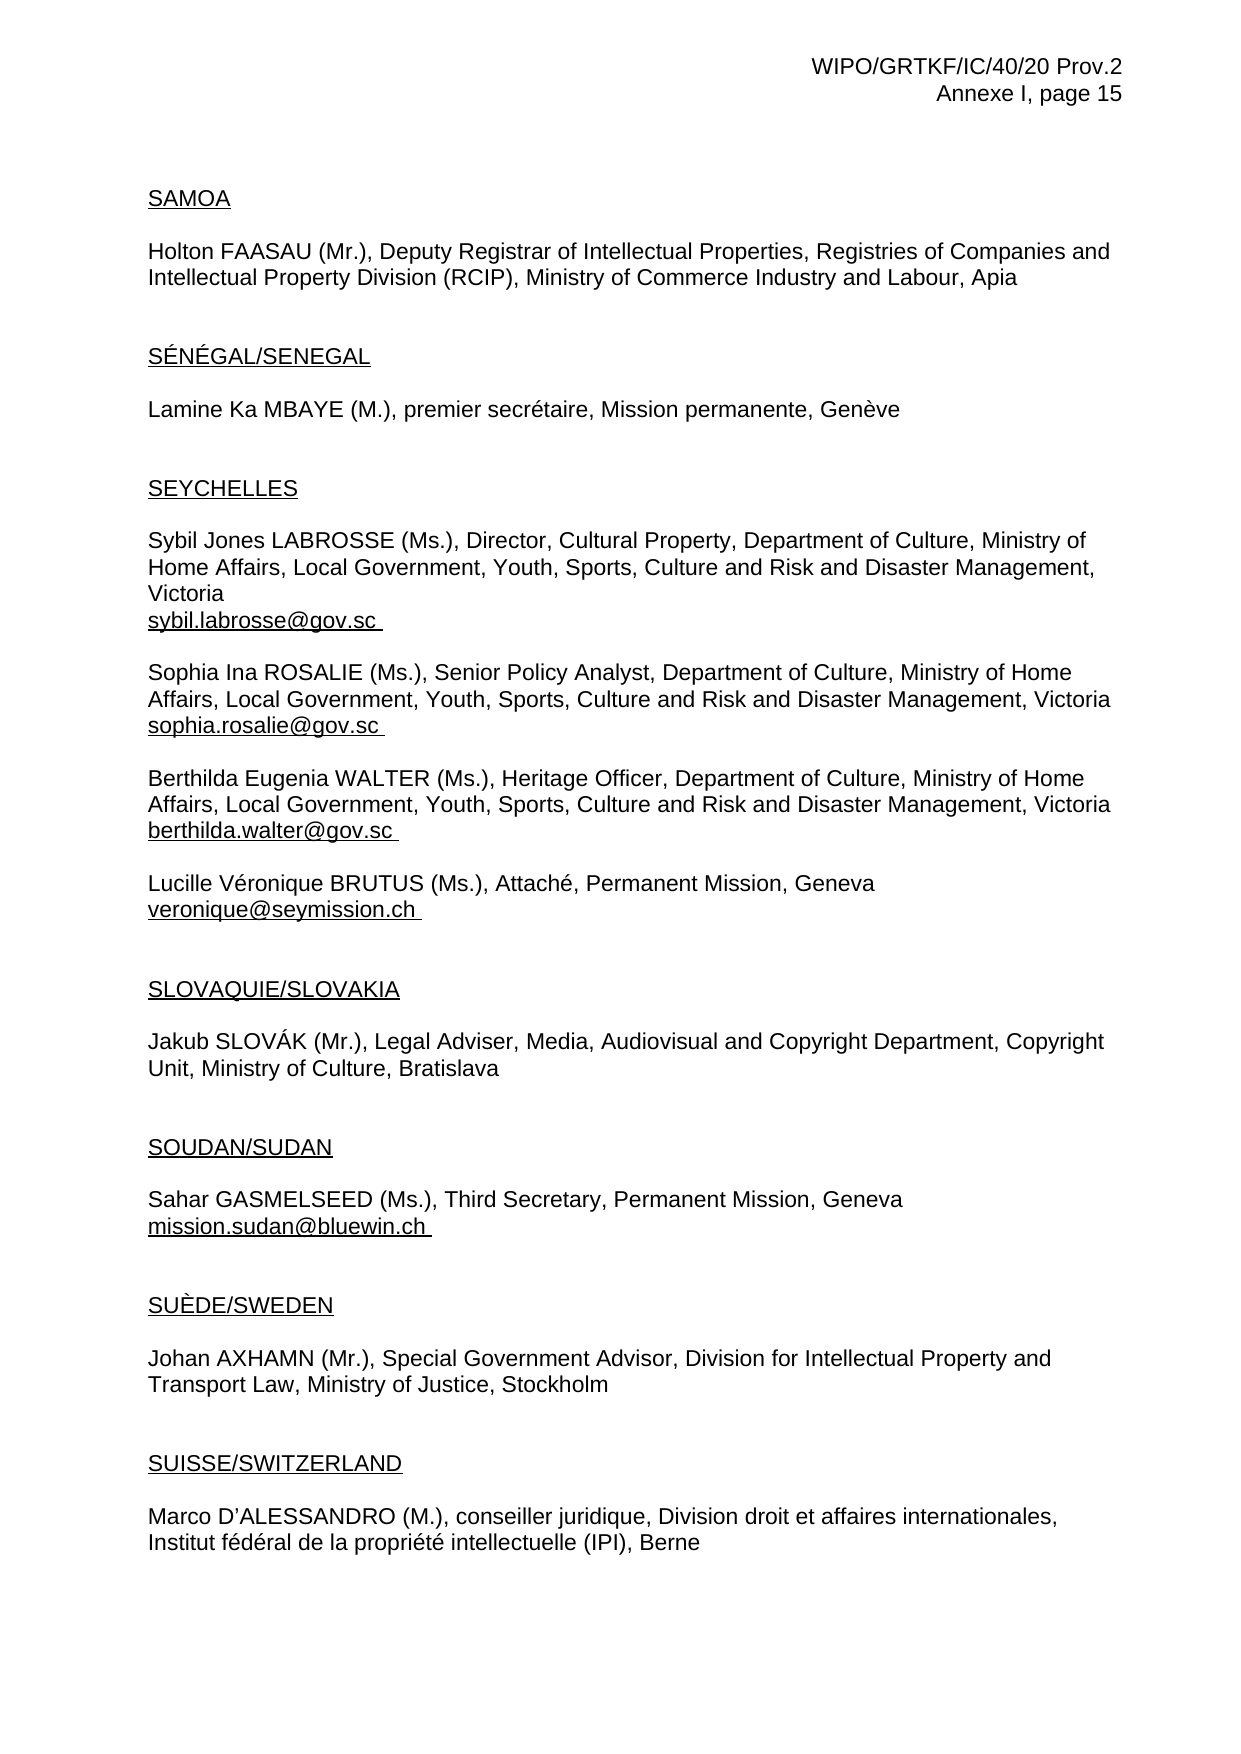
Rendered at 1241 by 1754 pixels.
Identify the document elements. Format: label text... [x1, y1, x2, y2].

text mission.sudan@bluewin.ch [148, 1213, 1122, 1239]
text SEYCHELLES [148, 475, 1122, 501]
text SÉNÉGAL/SENEGAL [148, 343, 1122, 369]
text Marco D’ALESSANDRO (M.), conseiller juridique, Division droit et affaires internationales, Institut fédéral de la propriété intellectuelle (IPI), Berne [148, 1503, 1122, 1555]
text Lucille Véronique BRUTUS (Ms.), Attaché, Permanent Mission, Geneva [148, 870, 1122, 896]
text Jakub SLOVÁK (Mr.), Legal Adviser, Media, Audiovisual and Copyright Department, Copyright Unit, Ministry of Culture, Bratislava [148, 1028, 1122, 1081]
text veronique@seymission.ch [148, 896, 1122, 923]
text SLOVAQUIE/SLOVAKIA [148, 976, 1122, 1002]
text SUISSE/SWITZERLAND [148, 1450, 1122, 1476]
text Berthilda Eugenia WALTER (Ms.), Heritage Officer, Department of Culture, Ministry of Home Affairs, Local Government, Youth, Sports, Culture and Risk and Disaster Management, Victoria [148, 765, 1122, 817]
text Sybil Jones LABROSSE (Ms.), Director, Cultural Property, Department of Culture, Ministry of Home Affairs, Local Government, Youth, Sports, Culture and Risk and Disaster Management, Victoria [148, 527, 1122, 607]
text Johan AXHAMN (Mr.), Special Government Advisor, Division for Intellectual Property and Transport Law, Ministry of Justice, Stockholm [148, 1344, 1122, 1397]
text sophia.rosalie@gov.sc [148, 712, 1122, 738]
text SAMOA [148, 185, 1122, 211]
text Sahar GASMELSEED (Ms.), Third Secretary, Permanent Mission, Geneva [148, 1186, 1122, 1213]
text Lamine Ka MBAYE (M.), premier secrétaire, Mission permanente, Genève [148, 396, 1122, 422]
text SUÈDE/SWEDEN [148, 1292, 1122, 1318]
text Sophia Ina ROSALIE (Ms.), Senior Policy Analyst, Department of Culture, Ministry of Home Affairs, Local Government, Youth, Sports, Culture and Risk and Disaster Management, Victoria [148, 659, 1122, 712]
text sybil.labrosse@gov.sc [148, 607, 1122, 633]
text Holton FAASAU (Mr.), Deputy Registrar of Intellectual Properties, Registries of Companies and Intellectual Property Division (RCIP), Ministry of Commerce Industry and Labour, Apia [148, 238, 1122, 290]
text berthilda.walter@gov.sc [148, 817, 1122, 844]
text SOUDAN/SUDAN [148, 1134, 1122, 1160]
